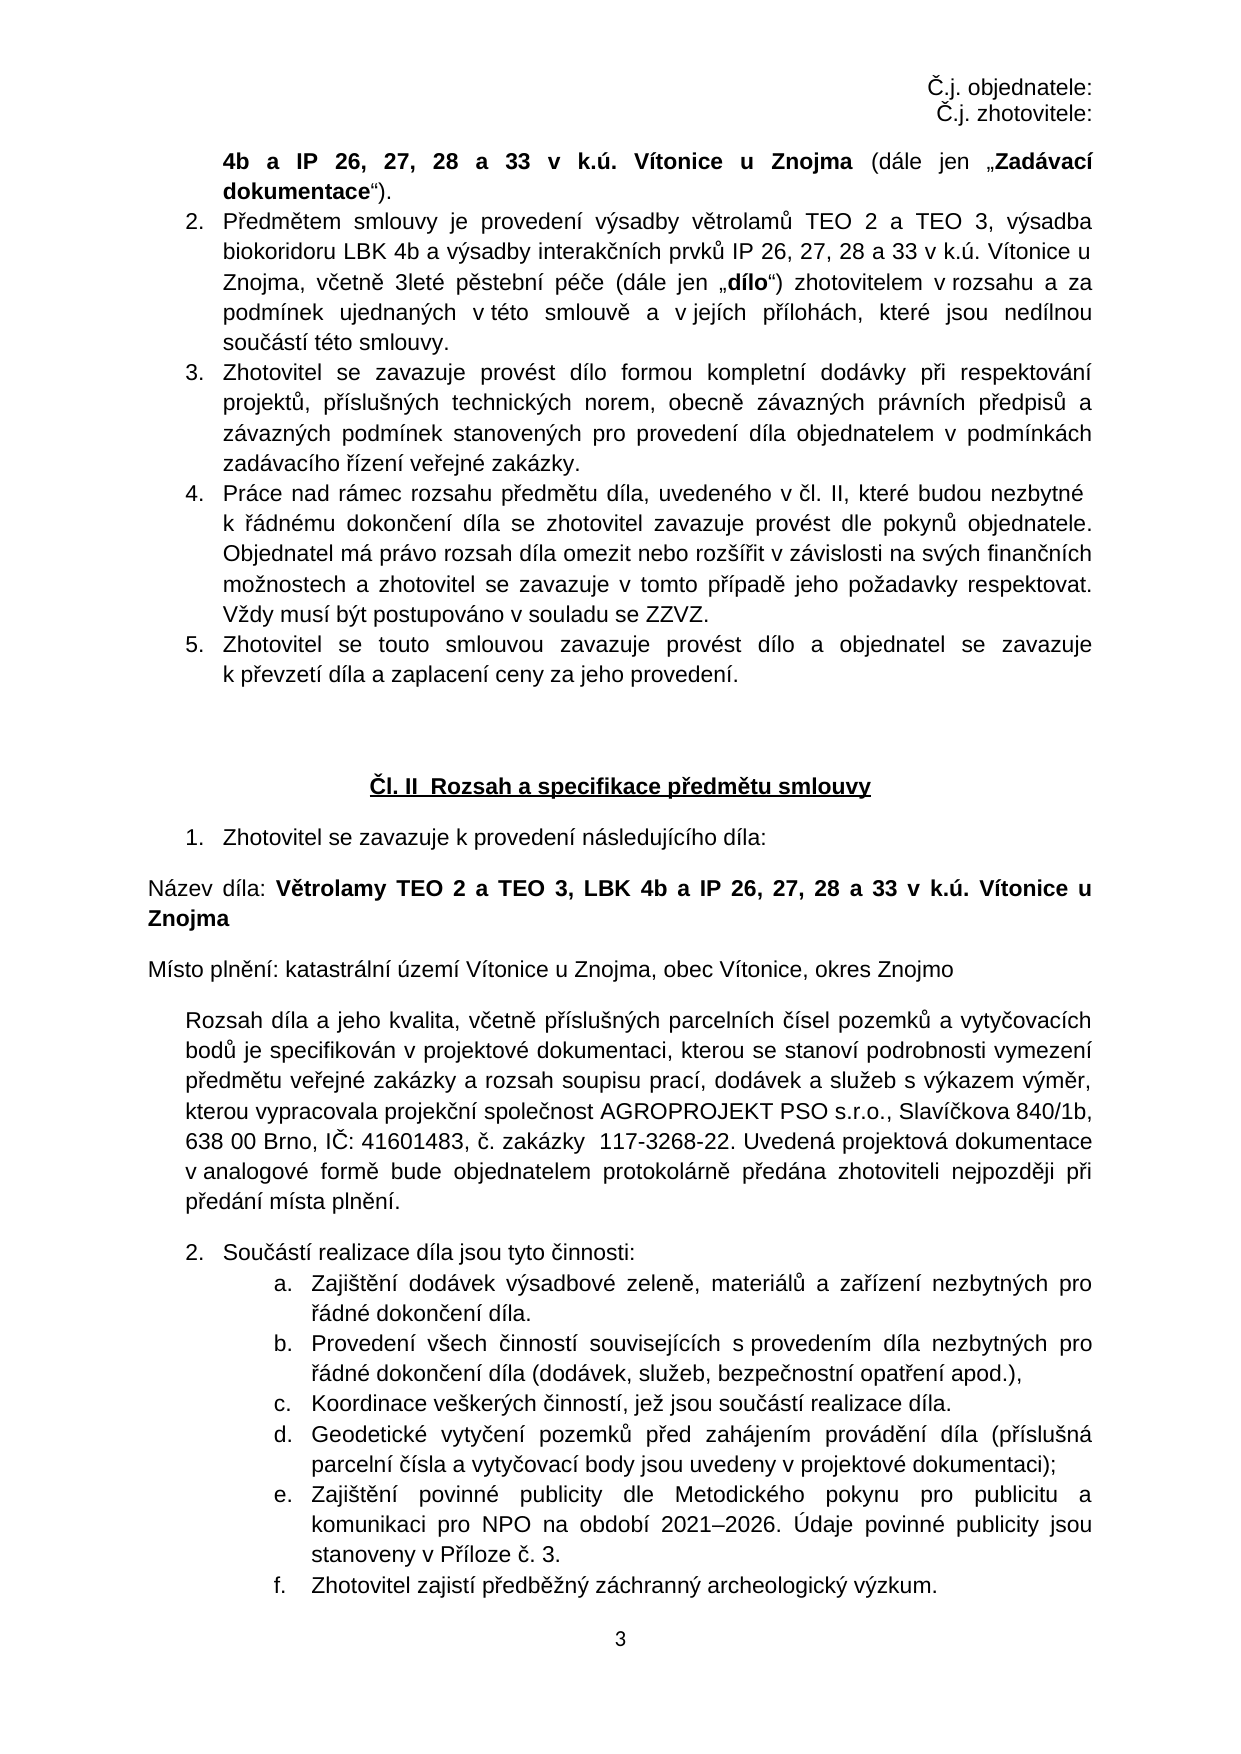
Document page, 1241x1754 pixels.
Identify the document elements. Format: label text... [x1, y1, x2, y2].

list Koordinace veškerých činností, jež jsou součástí realizace díla. [274, 1390, 1093, 1417]
list Zhotovitel se zavazuje provést dílo formou kompletní dodávky při respektování projektů, příslušných technických norem, obecně závazných právních předpisů a závazných podmínek stanovených pro provedení díla objednatelem v podmínkách zadávacího řízení veřejné zakázky. [185, 359, 1093, 476]
list Zhotovitel se touto smlouvou zavazuje provést dílo a objednatel se zavazuje k převzetí díla a zaplacení ceny za jeho provedení. [185, 631, 1093, 687]
list Zajištění dodávek výsadbové zeleně, materiálů a zařízení nezbytných pro řádné dokončení díla. [274, 1269, 1093, 1326]
list Zhotovitel se zavazuje k provedení následujícího díla: [185, 824, 1093, 850]
list Provedení všech činností souvisejících s provedením díla nezbytných pro řádné dokončení díla (dodávek, služeb, bezpečnostní opatření apod.), [274, 1330, 1093, 1386]
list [185, 148, 1093, 204]
text Rozsah díla a jeho kvalita, včetně příslušných parcelních čísel pozemků a vytyčovacích bodů je specifikován v projektové dokumentaci, kterou se stanoví podrobnosti vymezení předmětu veřejné zakázky a rozsah soupisu prací, dodávek a služeb s výkazem výměr, kterou vypracovala projekční společnost AGROPROJEKT PSO s.r.o., Slavíčkova 840/1b, 638 00 Brno, IČ: 41601483, č. zakázky 117-3268-22. Uvedená projektová dokumentace v analogové formě bude objednatelem protokolárně předána zhotoviteli nejpozději při předání místa plnění. [185, 1007, 1093, 1214]
list Zajištění povinné publicity dle Metodického pokynu pro publicitu a komunikaci pro NPO na období 2021–2026. Údaje povinné publicity jsou stanoveny v Příloze č. 3. [274, 1481, 1093, 1568]
list Práce nad rámec rozsahu předmětu díla, uvedeného v čl. II, které budou nezbytné k řádnému dokončení díla se zhotovitel zavazuje provést dle pokynů objednatele. Objednatel má právo rozsah díla omezit nebo rozšířit v závislosti na svých finančních možnostech a zhotovitel se zavazuje v tomto případě jeho požadavky respektovat. Vždy musí být postupováno v souladu se ZZVZ. [185, 480, 1093, 627]
text Název díla: Větrolamy TEO 2 a TEO 3, LBK 4b a IP 26, 27, 28 a 33 v k.ú. Vítonice u Znojma [148, 875, 1093, 931]
list Součástí realizace díla jsou tyto činnosti: [185, 1239, 1093, 1266]
text Čl. II Rozsah a specifikace předmětu smlouvy [148, 773, 1093, 799]
list Zhotovitel zajistí předběžný záchranný archeologický výzkum. [274, 1572, 1093, 1598]
list Předmětem smlouvy je provedení výsadby větrolamů TEO 2 a TEO 3, výsadba biokoridoru LBK 4b a výsadby interakčních prvků IP 26, 27, 28 a 33 v k.ú. Vítonice u Znojma, včetně 3leté pěstební péče (dále jen „dílo“) zhotovitelem v rozsahu a za podmínek ujednaných v této smlouvě a v jejích přílohách, které jsou nedílnou součástí této smlouvy. [185, 208, 1093, 355]
text Místo plnění: katastrální území Vítonice u Znojma, obec Vítonice, okres Znojmo [148, 956, 1093, 982]
list Geodetické vytyčení pozemků před zahájením provádění díla (příslušná parcelní čísla a vytyčovací body jsou uvedeny v projektové dokumentaci); [274, 1421, 1093, 1477]
